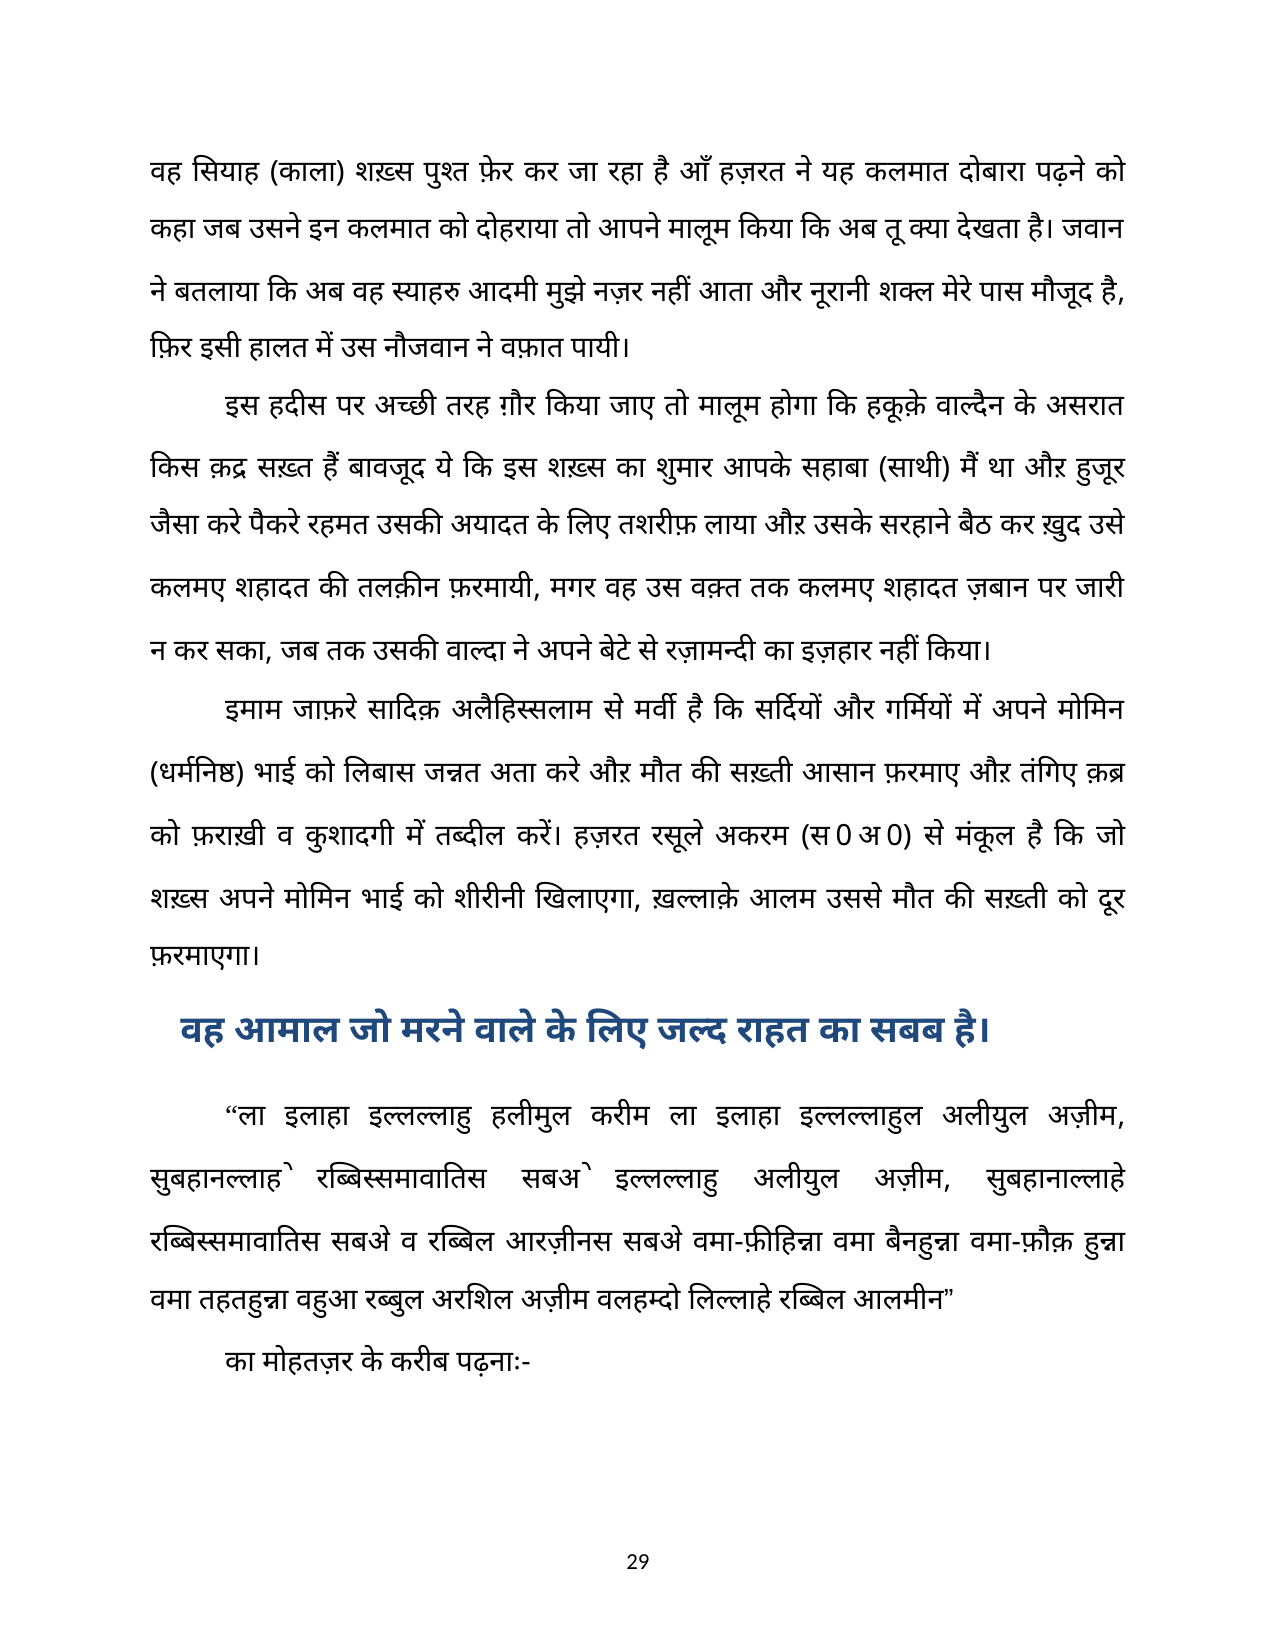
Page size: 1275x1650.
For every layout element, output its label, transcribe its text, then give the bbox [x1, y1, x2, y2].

text इमाम जाफ़रे सादिक़ अलैहिस्सलाम से मर्वी है कि सर्दियों और गर्मियों में अपने मोमिन (धर्मनिष्ठ) भाई को लिबास जन्नत अता करे औऱ मौत की सख़्ती आसान फ़रमाए औऱ तंगिए क़ब्र को फ़राख़ी व कुशादगी में तब्दील करें। हज़रत रसूले अकरम (स0अ0) से मंकूल है कि जो शख़्स अपने मोमिन भाई को शीरीनी खिलाएगा, ख़ल्लाक़े आलम उससे मौत की सख़्ती को दूर फ़रमाएगा। [150, 694, 1125, 977]
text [150, 150, 1125, 370]
text इस हदीस पर अच्छी तरह ग़ौर किया जाए तो मालूम होगा कि हकूक़े वाल्दैन के असरात किस क़द्र सख़्त हैं बावजूद ये कि इस शख़्स का शुमार आपके सहाबा (साथी) मैं था औऱ हुजूर जैसा करे पैकरे रहमत उसकी अयादत के लिए तशरीफ़ लाया औऱ उसके सरहाने बैठ कर ख़ुद उसे कलमए शहादत की तलक़ीन फ़रमायी, मगर वह उस वक़्त तक कलमए शहादत ज़बान पर जारी न कर सका, जब तक उसकी वाल्दा ने अपने बेटे से रज़ामन्दी का इज़हार नहीं किया। [150, 389, 1125, 672]
text का मोहतज़र के करीब पढ़नाः- [150, 1341, 1125, 1384]
subtitle वह आमाल जो मरने वाले के लिए जल्द राहत का सबब है। [150, 1008, 1125, 1057]
text “ला इलाहा इल्लल्लाहु हलीमुल करीम ला इलाहा इल्लल्लाहुल अलीयुल अज़ीम, सुबहानल्लाहे रब्बिस्समावातिस सबअे इल्लल्लाहु अलीयुल अज़ीम, सुबहानाल्लाहे रब्बिस्समावातिस सबअे व रब्बिल आरज़ीनस सबअे वमा-फ़ीहिन्ना वमा बैनहुन्ना वमा-फ़ौक़ हुन्ना वमा तहतहुन्ना वहुआ रब्बुल अरशिल अज़ीम वलहम्दो लिल्लाहे रब्बिल आलमीन” [150, 1094, 1125, 1321]
